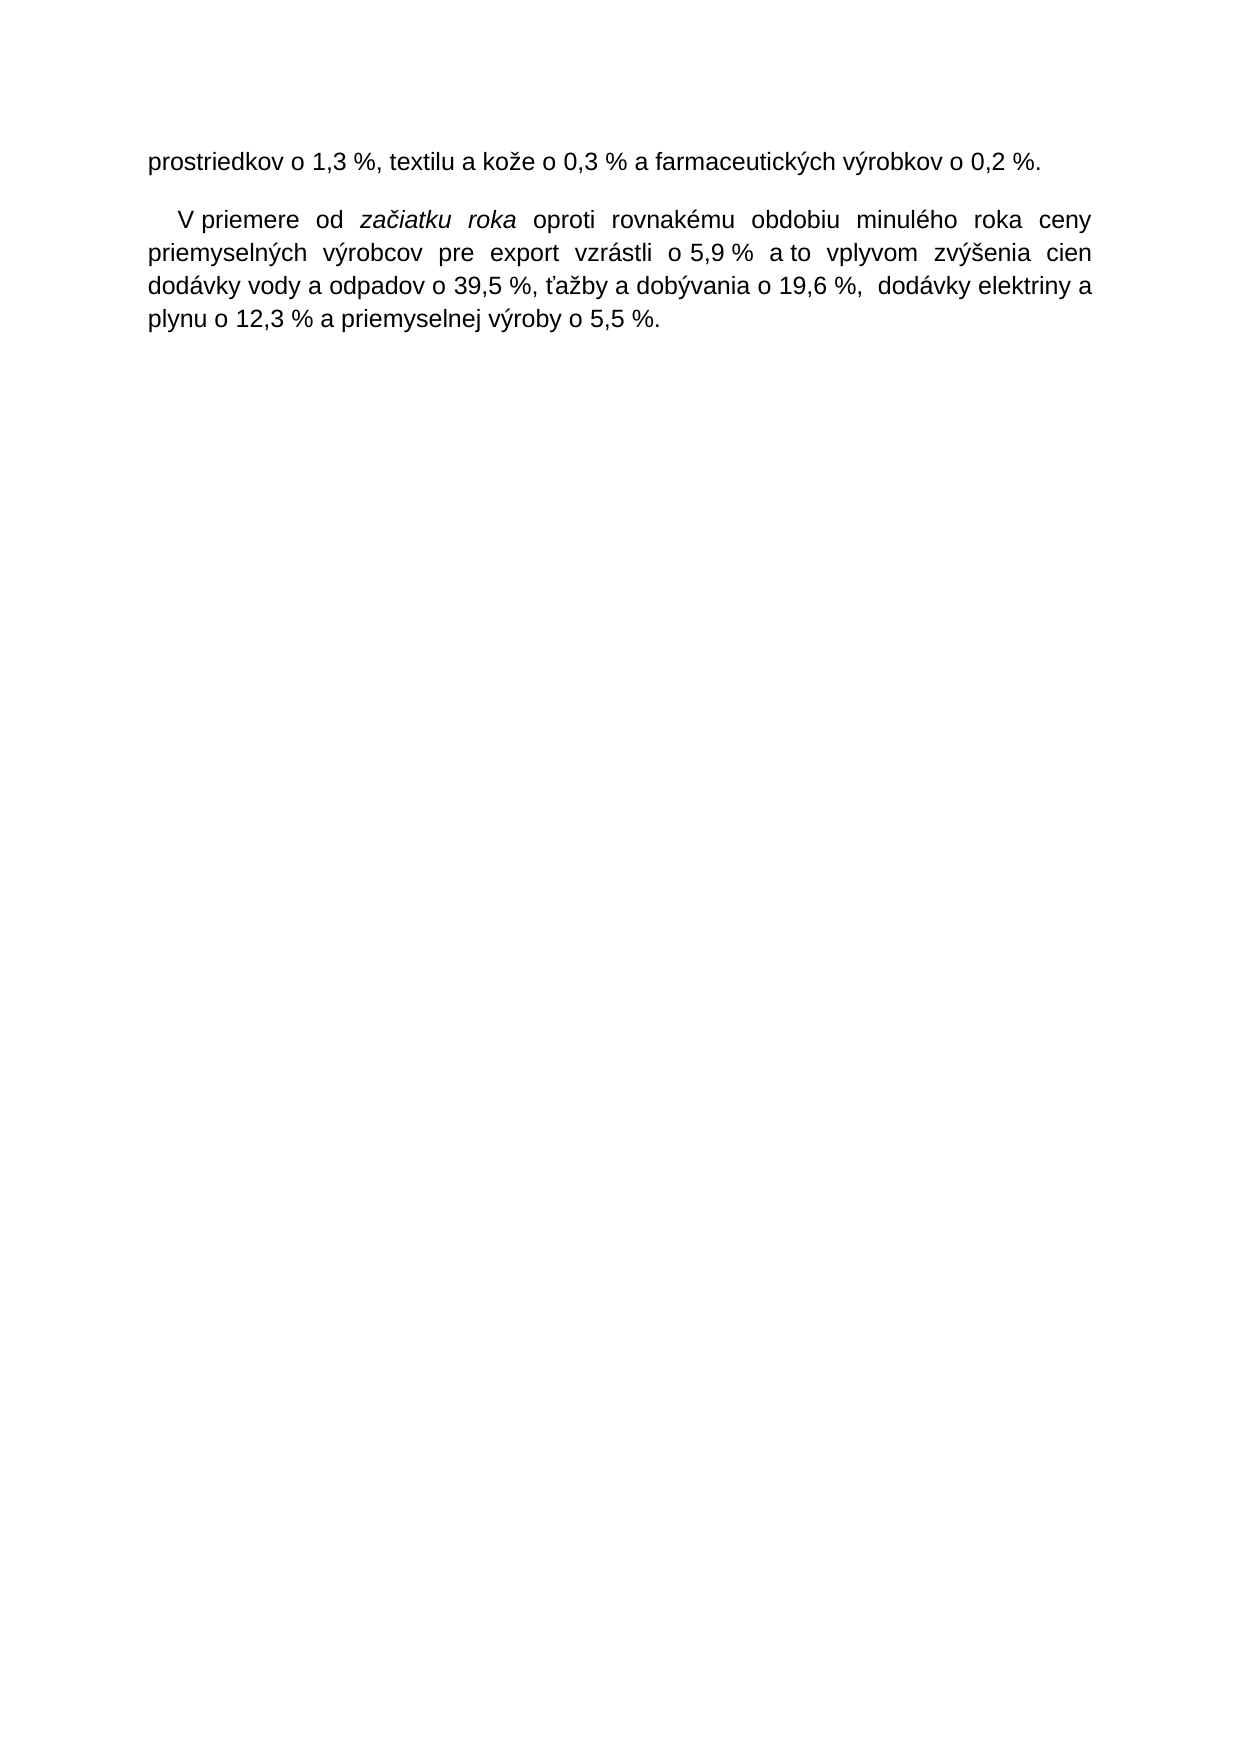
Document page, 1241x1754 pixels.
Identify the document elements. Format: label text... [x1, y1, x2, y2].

text V priemere od začiatku roka oproti rovnakému obdobiu minulého roka ceny priemyselných výrobcov pre export vzrástli o 5,9 % a to vplyvom zvýšenia cien dodávky vody a odpadov o 39,5 %, ťažby a dobývania o 19,6 %, dodávky elektriny a plynu o 12,3 % a priemyselnej výroby o 5,5 %. [148, 205, 1092, 333]
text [148, 147, 1092, 176]
